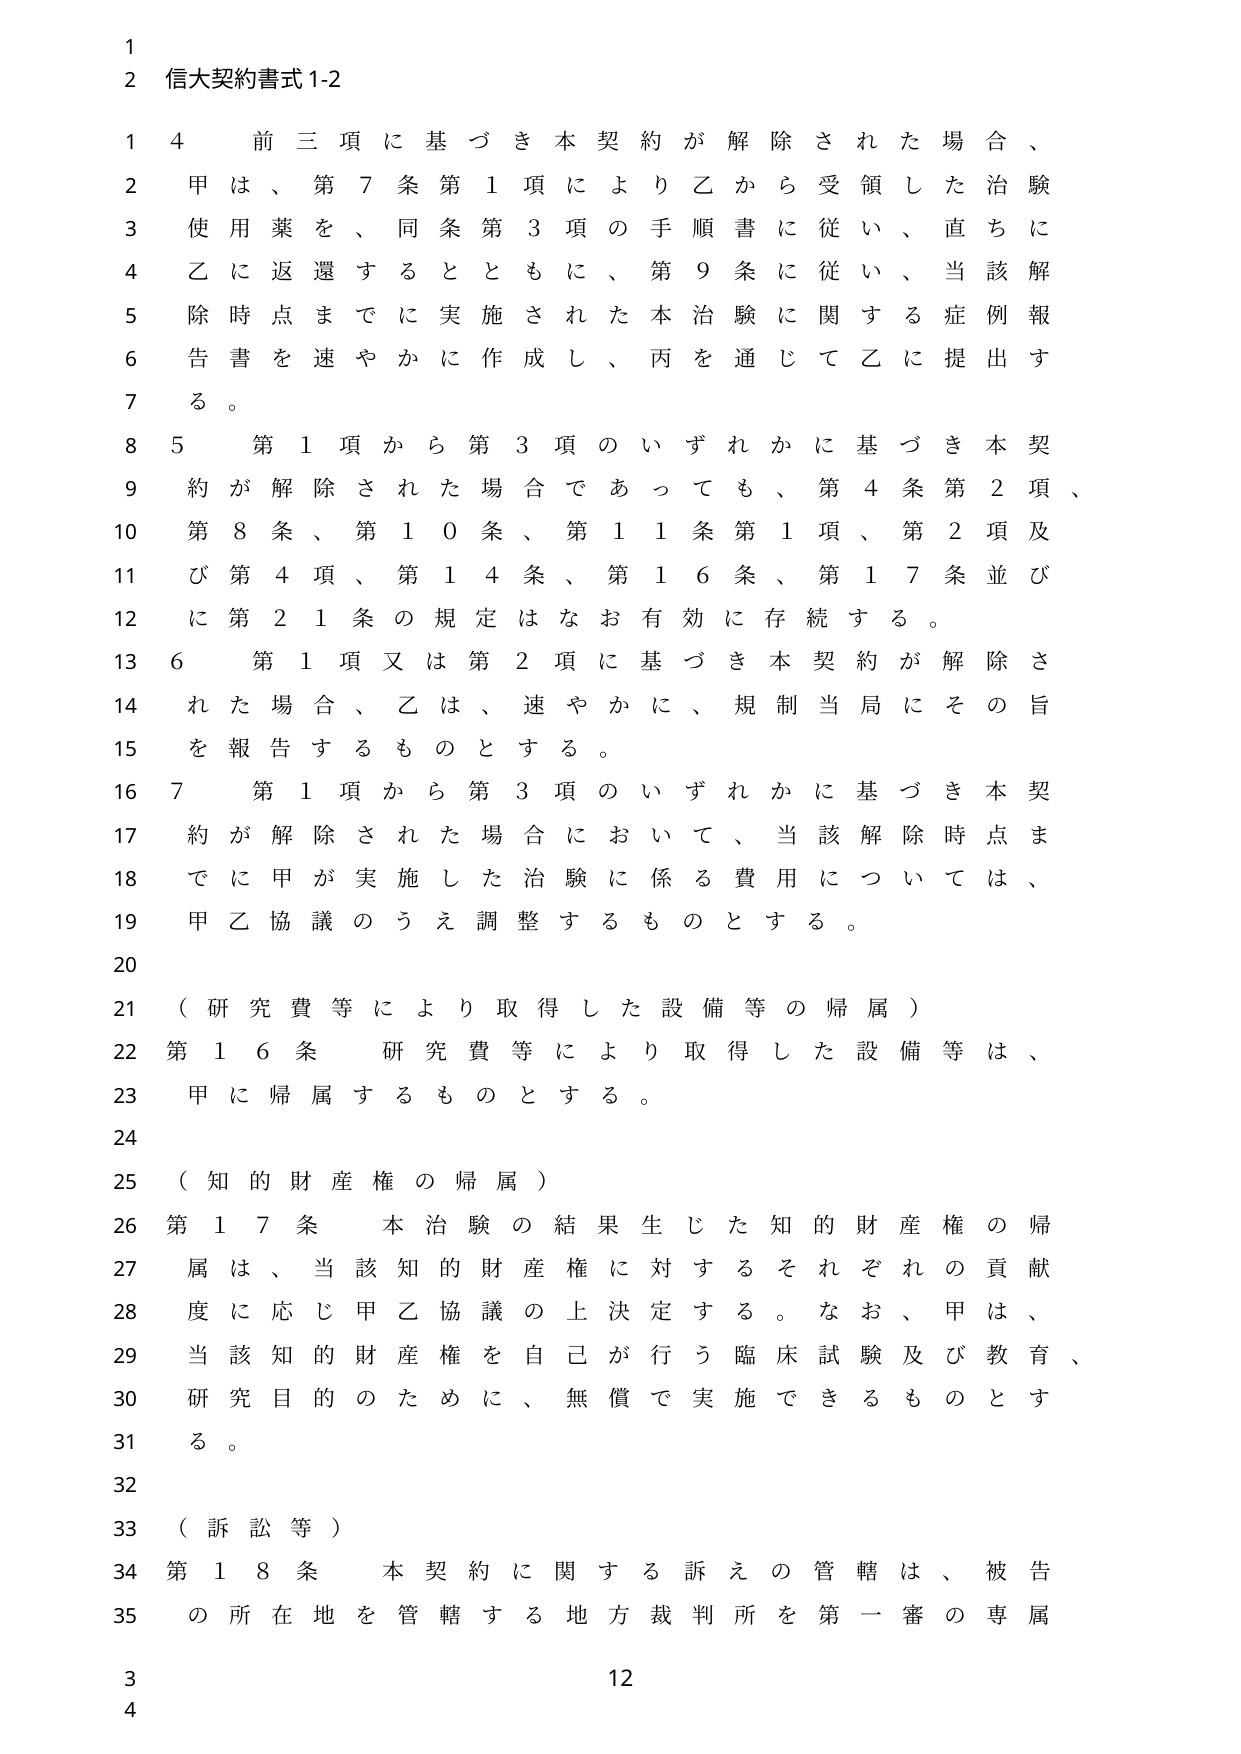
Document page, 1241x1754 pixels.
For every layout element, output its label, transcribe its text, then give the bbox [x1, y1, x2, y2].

text ６ 第１項又は第２項に基づき本契約が解除された場合、乙は、速やかに、規制当局にその旨を報告するものとする。 [166, 639, 1071, 769]
text （知的財産権の帰属） [166, 1159, 1074, 1202]
text ７ 第１項から第３項のいずれかに基づき本契約が解除された場合において、当該解除時点までに甲が実施した治験に係る費用については、甲乙協議のうえ調整するものとする。 [166, 769, 1071, 942]
text 第１７条 本治験の結果生じた知的財産権の帰属は、当該知的財産権に対するそれぞれの貢献度に応じ甲乙協議の上決定する。なお、甲は、当該知的財産権を自己が行う臨床試験及び教育、研究目的のために、無償で実施できるものとする。 [166, 1202, 1071, 1462]
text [166, 1549, 1071, 1635]
text （訴訟等） [166, 1505, 1074, 1549]
text ５ 第１項から第３項のいずれかに基づき本契約が解除された場合であっても、第４条第２項、第８条、第１０条、第１１条第１項、第２項及び第４項、第１４条、第１６条、第１７条並びに第２１条の規定はなお有効に存続する。 [166, 422, 1071, 639]
text 第１６条 研究費等により取得した設備等は、甲に帰属するものとする。 [166, 1029, 1071, 1115]
text ４ 前三項に基づき本契約が解除された場合、甲は、第７条第１項により乙から受領した治験使用薬を、同条第３項の手順書に従い、直ちに乙に返還するとともに、第９条に従い、当該解除時点までに実施された本治験に関する症例報告書を速やかに作成し、丙を通じて乙に提出する。 [166, 119, 1071, 422]
text （研究費等により取得した設備等の帰属） [166, 985, 1074, 1029]
